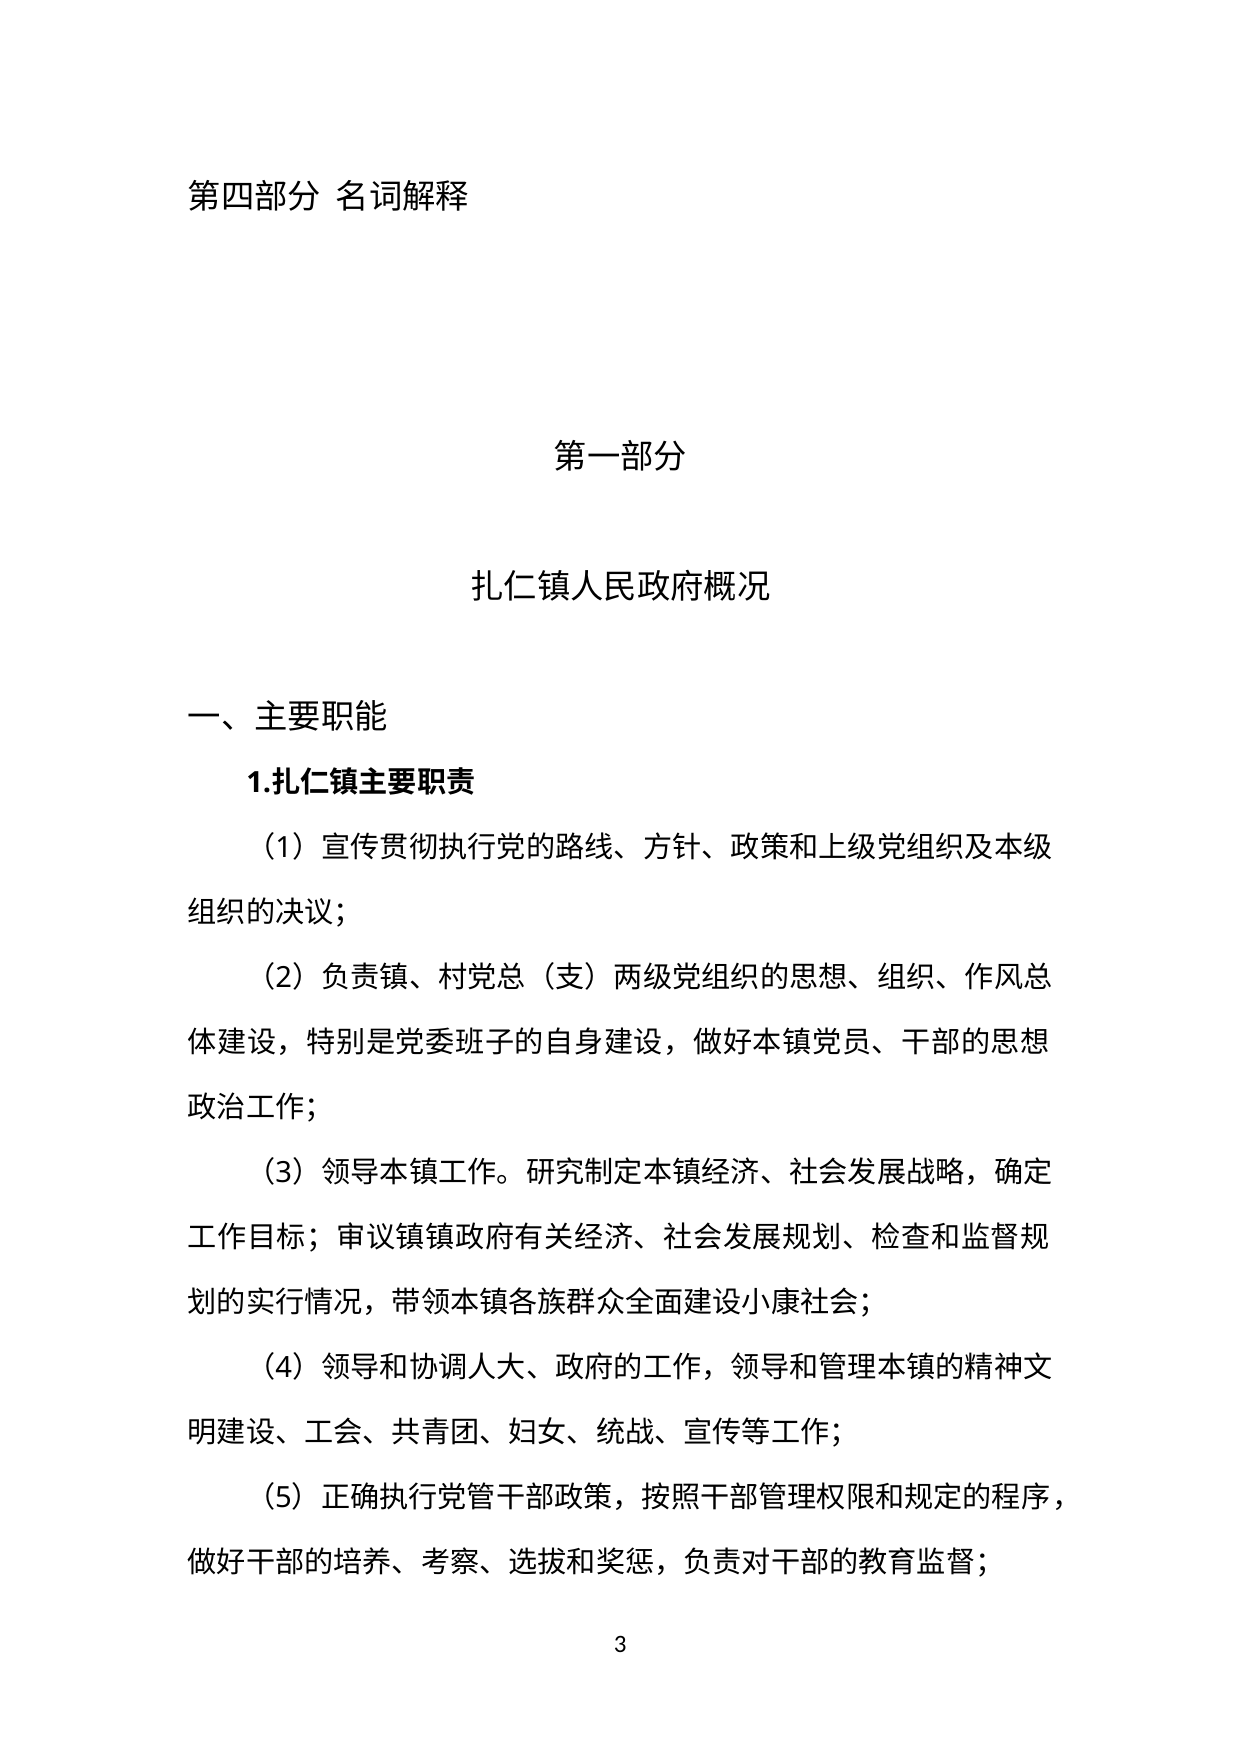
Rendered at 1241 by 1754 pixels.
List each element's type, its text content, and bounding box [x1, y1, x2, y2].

text （5）正确执行党管干部政策，按照干部管理权限和规定的程序，做好干部的培养、考察、选拔和奖惩，负责对干部的教育监督； [187, 1462, 1053, 1592]
text 一、主要职能 [187, 682, 1053, 747]
text （1）宣传贯彻执行党的路线、方针、政策和上级党组织及本级组织的决议； [187, 812, 1053, 942]
text （4）领导和协调人大、政府的工作，领导和管理本镇的精神文明建设、工会、共青团、妇女、统战、宣传等工作； [187, 1332, 1053, 1462]
text 1.扎仁镇主要职责 [187, 747, 1053, 812]
text 第四部分 名词解释 [187, 162, 1053, 227]
text （2）负责镇、村党总（支）两级党组织的思想、组织、作风总体建设，特别是党委班子的自身建设，做好本镇党员、干部的思想政治工作； [187, 942, 1053, 1137]
text 扎仁镇人民政府概况 [187, 552, 1053, 617]
text （3）领导本镇工作。研究制定本镇经济、社会发展战略，确定工作目标；审议镇镇政府有关经济、社会发展规划、检查和监督规划的实行情况，带领本镇各族群众全面建设小康社会； [187, 1137, 1053, 1332]
text 第一部分 [187, 422, 1053, 487]
